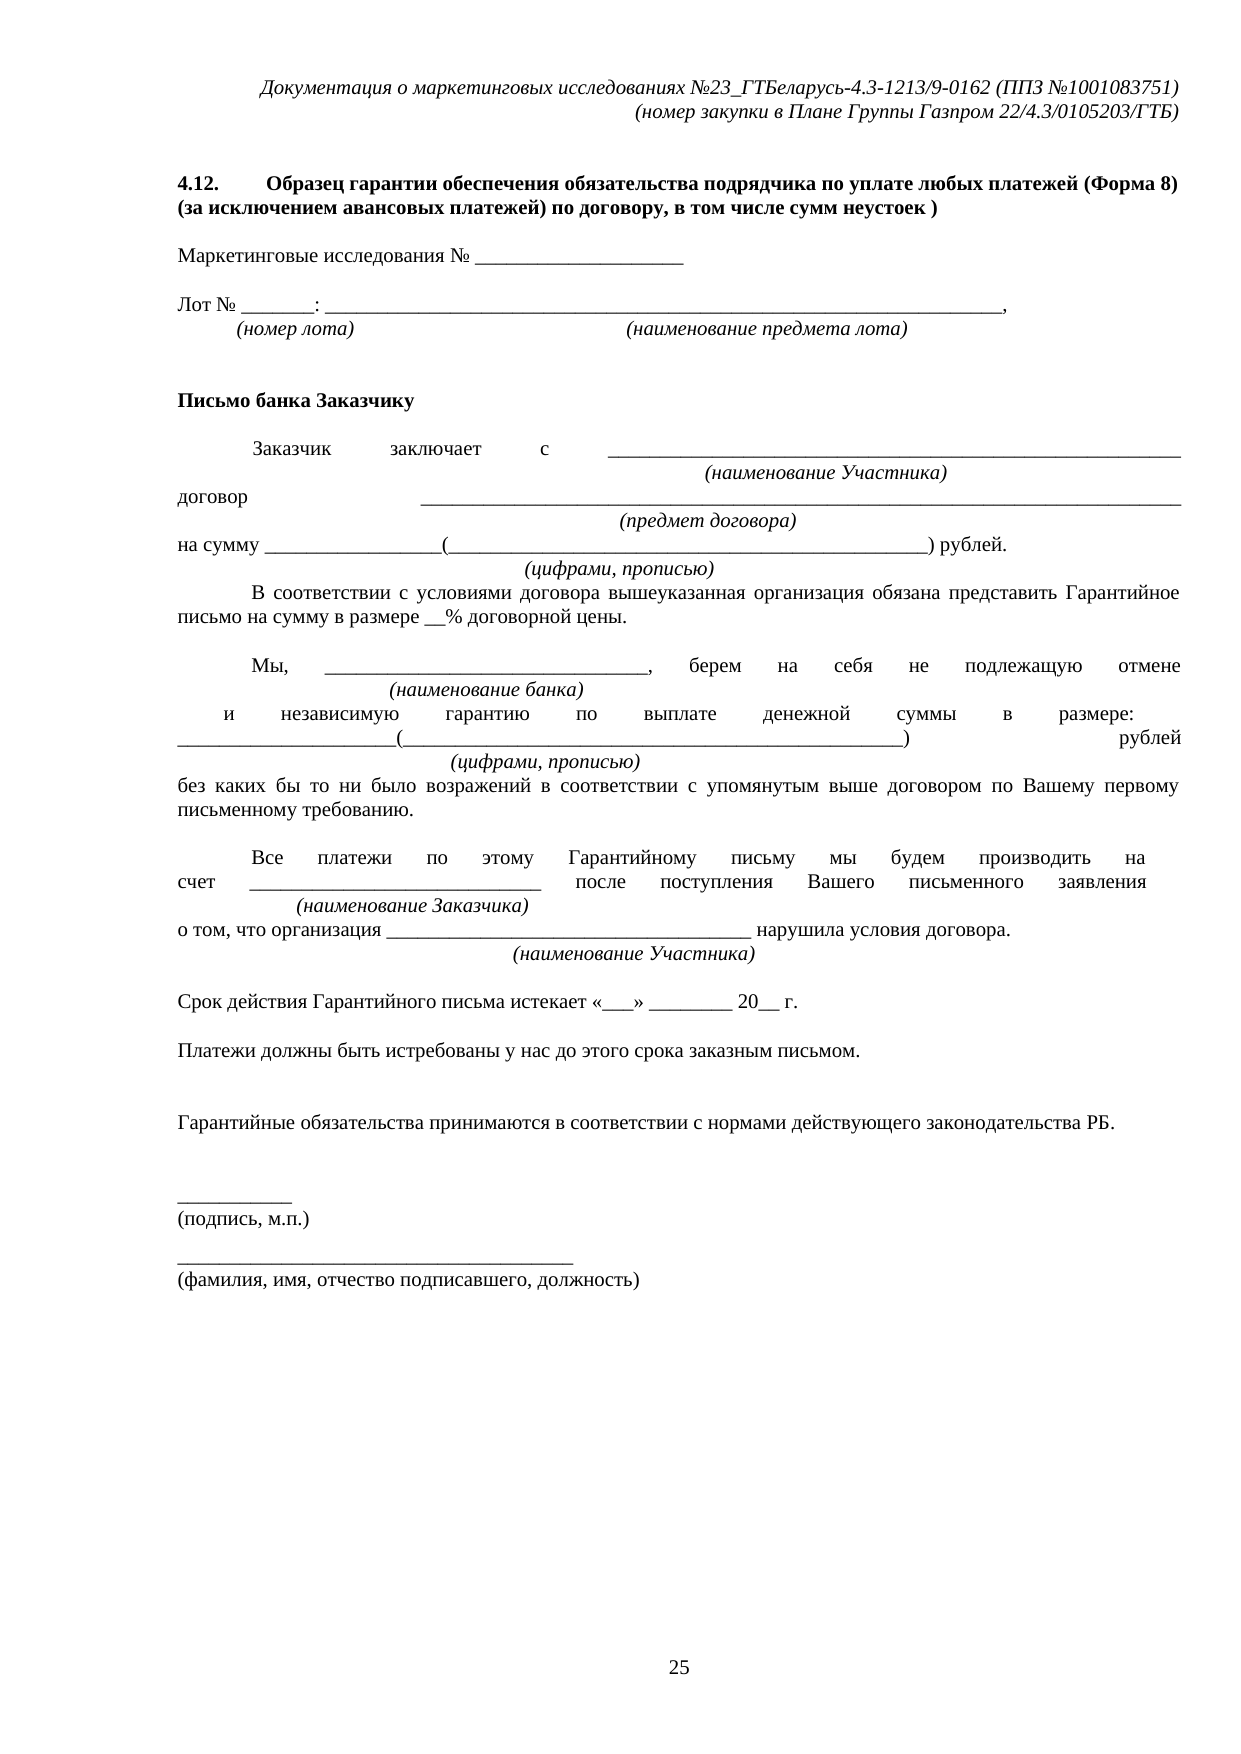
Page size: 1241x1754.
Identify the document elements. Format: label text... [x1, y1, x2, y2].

text (наименование Участника) [177, 941, 1181, 965]
text о том, что организация ___________________________________ нарушила условия договора. [177, 917, 1181, 941]
text (фамилия, имя, отчество подписавшего, должность) [177, 1267, 1181, 1291]
text Все платежи по этому Гарантийному письму мы будем производить на счет ____________________________ после поступления Вашего письменного заявления (наименование Заказчика) [177, 845, 1181, 917]
text ___________ [177, 1182, 1181, 1206]
text Срок действия Гарантийного письма истекает «___» ________ 20__ г. [177, 989, 1181, 1013]
text Лот № _______: _________________________________________________________________, [177, 292, 1181, 316]
text на сумму _________________(______________________________________________) рублей. [177, 532, 1181, 556]
text Платежи должны быть истребованы у нас до этого срока заказным письмом. [177, 1037, 1181, 1062]
text ______________________________________ [177, 1242, 1181, 1267]
text (номер лота) (наименование предмета лота) [177, 316, 1181, 340]
list Образец гарантии обеспечения обязательства подрядчика по уплате любых платежей (Форма 8) [177, 171, 1181, 195]
text без каких бы то ни было возражений в соответствии с упомянутым выше договором по Вашему первому письменному требованию. [177, 773, 1181, 821]
text (подпись, м.п.) [177, 1206, 1181, 1230]
text и независимую гарантию по выплате денежной суммы в размере: _____________________(________________________________________________) рублей (цифрами, прописью) [177, 701, 1181, 773]
text Мы, _______________________________, берем на себя не подлежащую отмене (наименование банка) [177, 652, 1181, 701]
text Заказчик заключает с _______________________________________________________ (наименование Участника) [177, 436, 1181, 484]
text (за исключением авансовых платежей) по договору, в том числе сумм неустоек ) [177, 195, 1181, 219]
text договор _________________________________________________________________________ (предмет договора) [177, 484, 1181, 532]
text Письмо банка Заказчику [177, 388, 1181, 412]
text Гарантийные обязательства принимаются в соответствии с нормами действующего законодательства РБ. [177, 1110, 1181, 1134]
text В соответствии с условиями договора вышеуказанная организация обязана представить Гарантийное письмо на сумму в размере __% договорной цены. [177, 580, 1181, 628]
text (цифрами, прописью) [177, 556, 1181, 580]
text Маркетинговые исследования № ____________________ [177, 243, 1181, 267]
